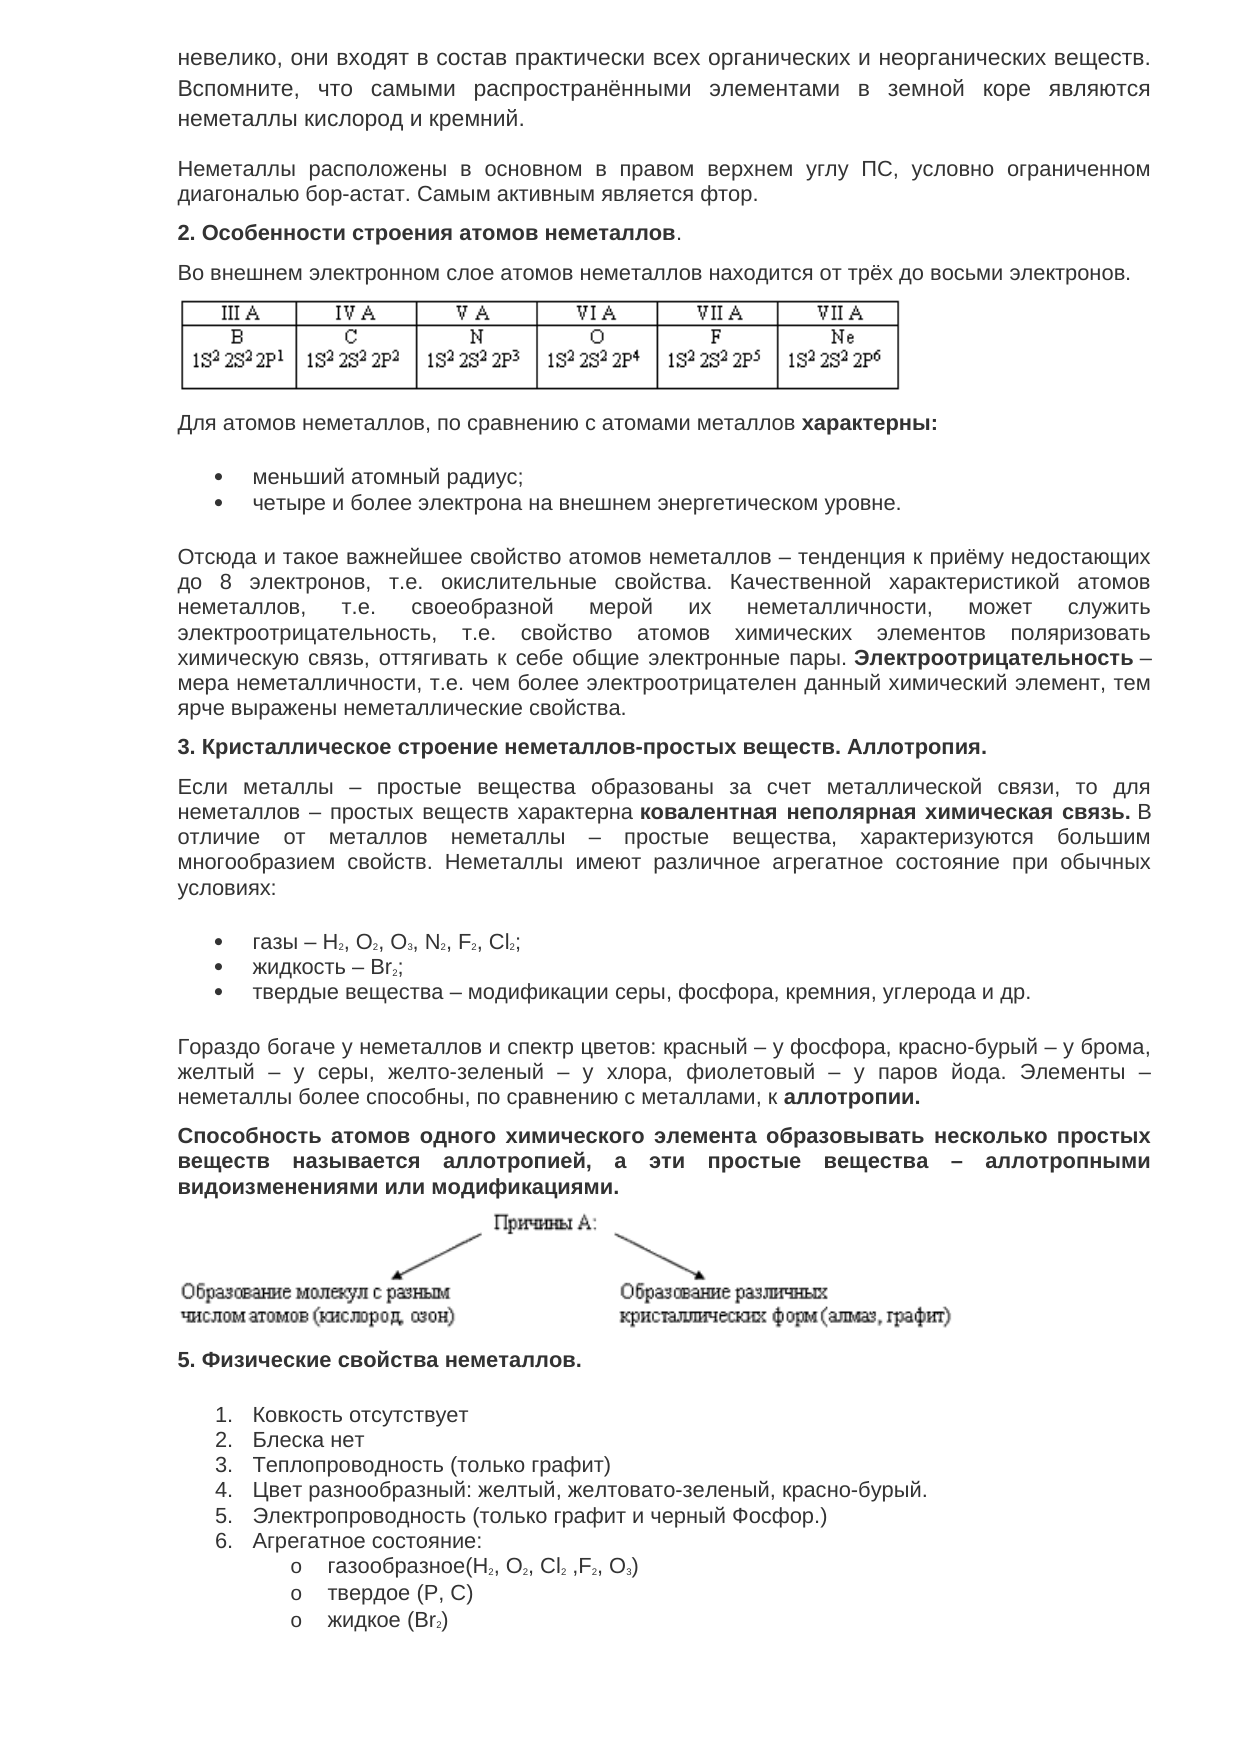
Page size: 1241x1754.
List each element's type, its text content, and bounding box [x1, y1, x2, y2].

text 5. Физические свойства неметаллов. [177, 1347, 1152, 1372]
list газообразное(H2, O2, Cl2 ,F2, O3) [290, 1553, 1152, 1580]
text Неметаллы расположены в основном в правом верхнем углу ПС, условно ограниченном диагональю бор-астат. Самым активным является фтор. [177, 156, 1152, 206]
text Гораздо богаче у неметаллов и спектр цветов: красный – у фосфора, красно-бурый – у брома, желтый – у серы, желто-зеленый – у хлора, фиолетовый – у паров йода. Элементы – неметаллы более способны, по сравнению с металлами, к аллотропии. [177, 1033, 1152, 1109]
list Теплопроводность (только графит) [215, 1452, 1152, 1477]
list Блеска нет [215, 1427, 1152, 1452]
picture [177, 298, 907, 396]
list жидкое (Br2) [290, 1606, 1152, 1633]
list Электропроводность (только графит и черный Фосфор.) [215, 1502, 1152, 1528]
list газы – H2, O2, O3, N2, F2, Cl2; [215, 929, 1152, 954]
text 3. Кристаллическое строение неметаллов-простых веществ. Аллотропия. [177, 734, 1152, 759]
list Ковкость отсутствует [215, 1402, 1152, 1427]
text Если металлы – простые вещества образованы за счет металлической связи, то для неметаллов – простых веществ характерна ковалентная неполярная химическая связь. В отличие от металлов неметаллы – простые вещества, характеризуются большим многообразием свойств. Неметаллы имеют различное агрегатное состояние при обычных условиях: [177, 773, 1152, 899]
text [177, 44, 1152, 131]
list четыре и более электрона на внешнем энергетическом уровне. [215, 489, 1152, 514]
text Способность атомов одного химического элемента образовывать несколько простых веществ называется аллотропией, а эти простые вещества – аллотропными видоизменениями или модификациями. [177, 1123, 1152, 1199]
list твердые вещества – модификации серы, фосфора, кремния, углерода и др. [215, 979, 1152, 1004]
text Для атомов неметаллов, по сравнению с атомами металлов характерны: [177, 410, 1152, 435]
list Агрегатное состояние: [215, 1528, 1152, 1553]
text 2. Особенности строения атомов неметаллов. [177, 220, 1152, 246]
list меньший атомный радиус; [215, 464, 1152, 489]
picture [177, 1212, 959, 1334]
list Цвет разнообразный: желтый, желтовато-зеленый, красно-бурый. [215, 1477, 1152, 1502]
list жидкость – Br2; [215, 954, 1152, 979]
list твердое (Р, С) [290, 1580, 1152, 1606]
text Отсюда и такое важнейшее свойство атомов неметаллов – тенденция к приёму недостающих до 8 электронов, т.е. окислительные свойства. Качественной характеристикой атомов неметаллов, т.е. своеобразной мерой их неметалличности, может служить электроотрицательность, т.е. свойство атомов химических элементов поляризовать химическую связь, оттягивать к себе общие электронные пары. Электроотрицательность – мера неметалличности, т.е. чем более электроотрицателен данный химический элемент, тем ярче выражены неметаллические свойства. [177, 544, 1152, 720]
text Во внешнем электронном слое атомов неметаллов находится от трёх до восьми электронов. [177, 259, 1152, 285]
